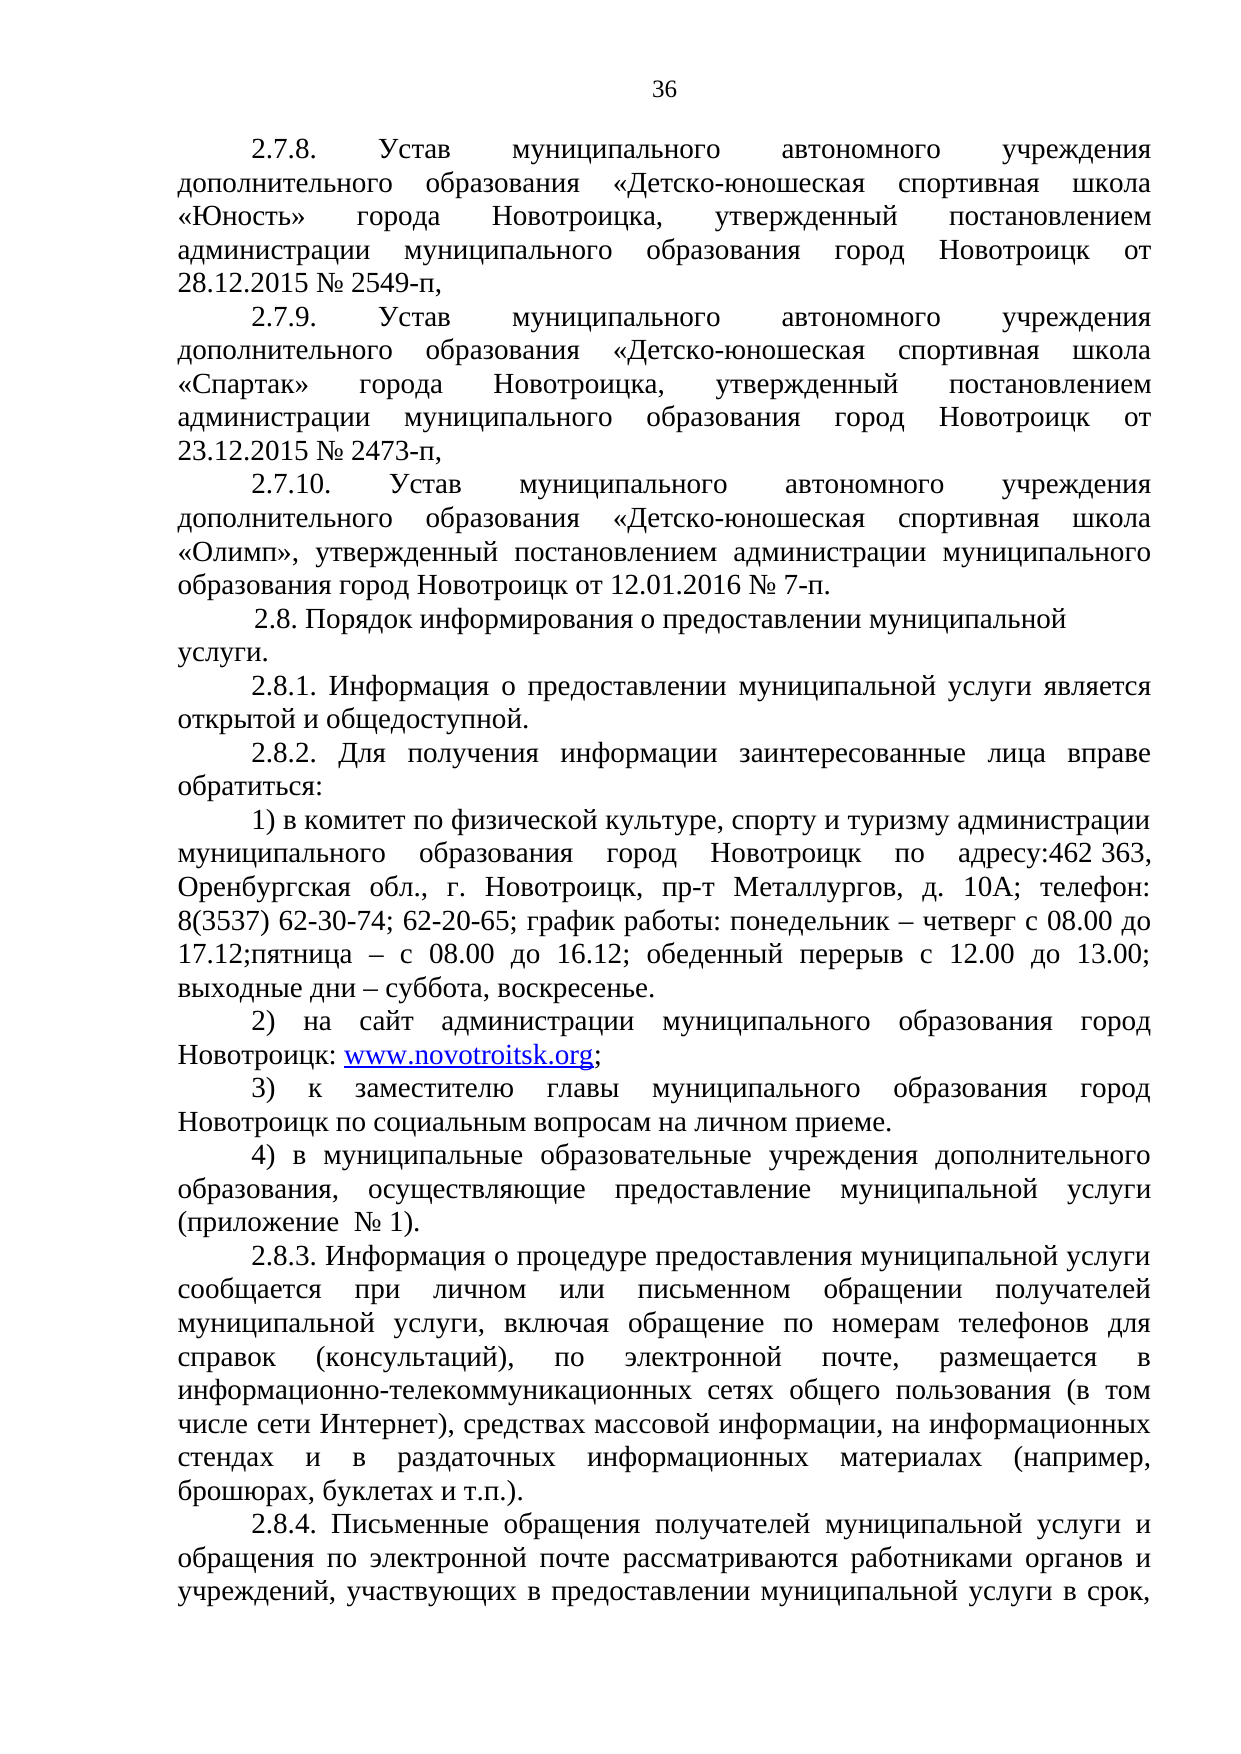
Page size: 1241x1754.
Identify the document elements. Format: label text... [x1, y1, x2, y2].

text 2.8.1. Информация о предоставлении муниципальной услуги является открытой и общедоступной. [177, 668, 1152, 735]
text 2.7.9. Устав муниципального автономного учреждения дополнительного образования «Детско-юношеская спортивная школа «Спартак» города Новотроицка, утвержденный постановлением администрации муниципального образования город Новотроицк от 23.12.2015 № 2473-п, [177, 299, 1152, 467]
text 2.8.3. Информация о процедуре предоставления муниципальной услуги сообщается при личном или письменном обращении получателей муниципальной услуги, включая обращение по номерам телефонов для справок (консультаций), по электронной почте, размещается в информационно-телекоммуникационных сетях общего пользования (в том числе сети Интернет), средствах массовой информации, на информационных стендах и в раздаточных информационных материалах (например, брошюрах, буклетах и т.п.). [177, 1238, 1152, 1506]
text 2.8. Порядок информирования о предоставлении муниципальной услуги. [177, 601, 1152, 668]
text 4) в муниципальные образовательные учреждения дополнительного образования, осуществляющие предоставление муниципальной услуги (приложение № 1). [177, 1137, 1152, 1238]
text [177, 1506, 1152, 1607]
text 2.8.2. Для получения информации заинтересованные лица вправе обратиться: [177, 735, 1152, 802]
text 3) к заместителю главы муниципального образования город Новотроицк по социальным вопросам на личном приеме. [177, 1070, 1152, 1137]
text 1) в комитет по физической культуре, спорту и туризму администрации муниципального образования город Новотроицк по адресу:462 363, Оренбургская обл., г. Новотроицк, пр-т Металлургов, д. 10А; телефон: 8(3537) 62-30-74; 62-20-65; график работы: понедельник – четверг с 08.00 до 17.12;пятница – с 08.00 до 16.12; обеденный перерыв с 12.00 до 13.00; выходные дни – суббота, воскресенье. [177, 802, 1152, 1003]
text 2) на сайт администрации муниципального образования город Новотроицк: www.novotroitsk.org; [177, 1003, 1152, 1070]
text 2.7.10. Устав муниципального автономного учреждения дополнительного образования «Детско-юношеская спортивная школа «Олимп», утвержденный постановлением администрации муниципального образования город Новотроицк от 12.01.2016 № 7-п. [177, 467, 1152, 601]
text 2.7.8. Устав муниципального автономного учреждения дополнительного образования «Детско-юношеская спортивная школа «Юность» города Новотроицка, утвержденный постановлением администрации муниципального образования город Новотроицк от 28.12.2015 № 2549-п, [177, 131, 1152, 299]
